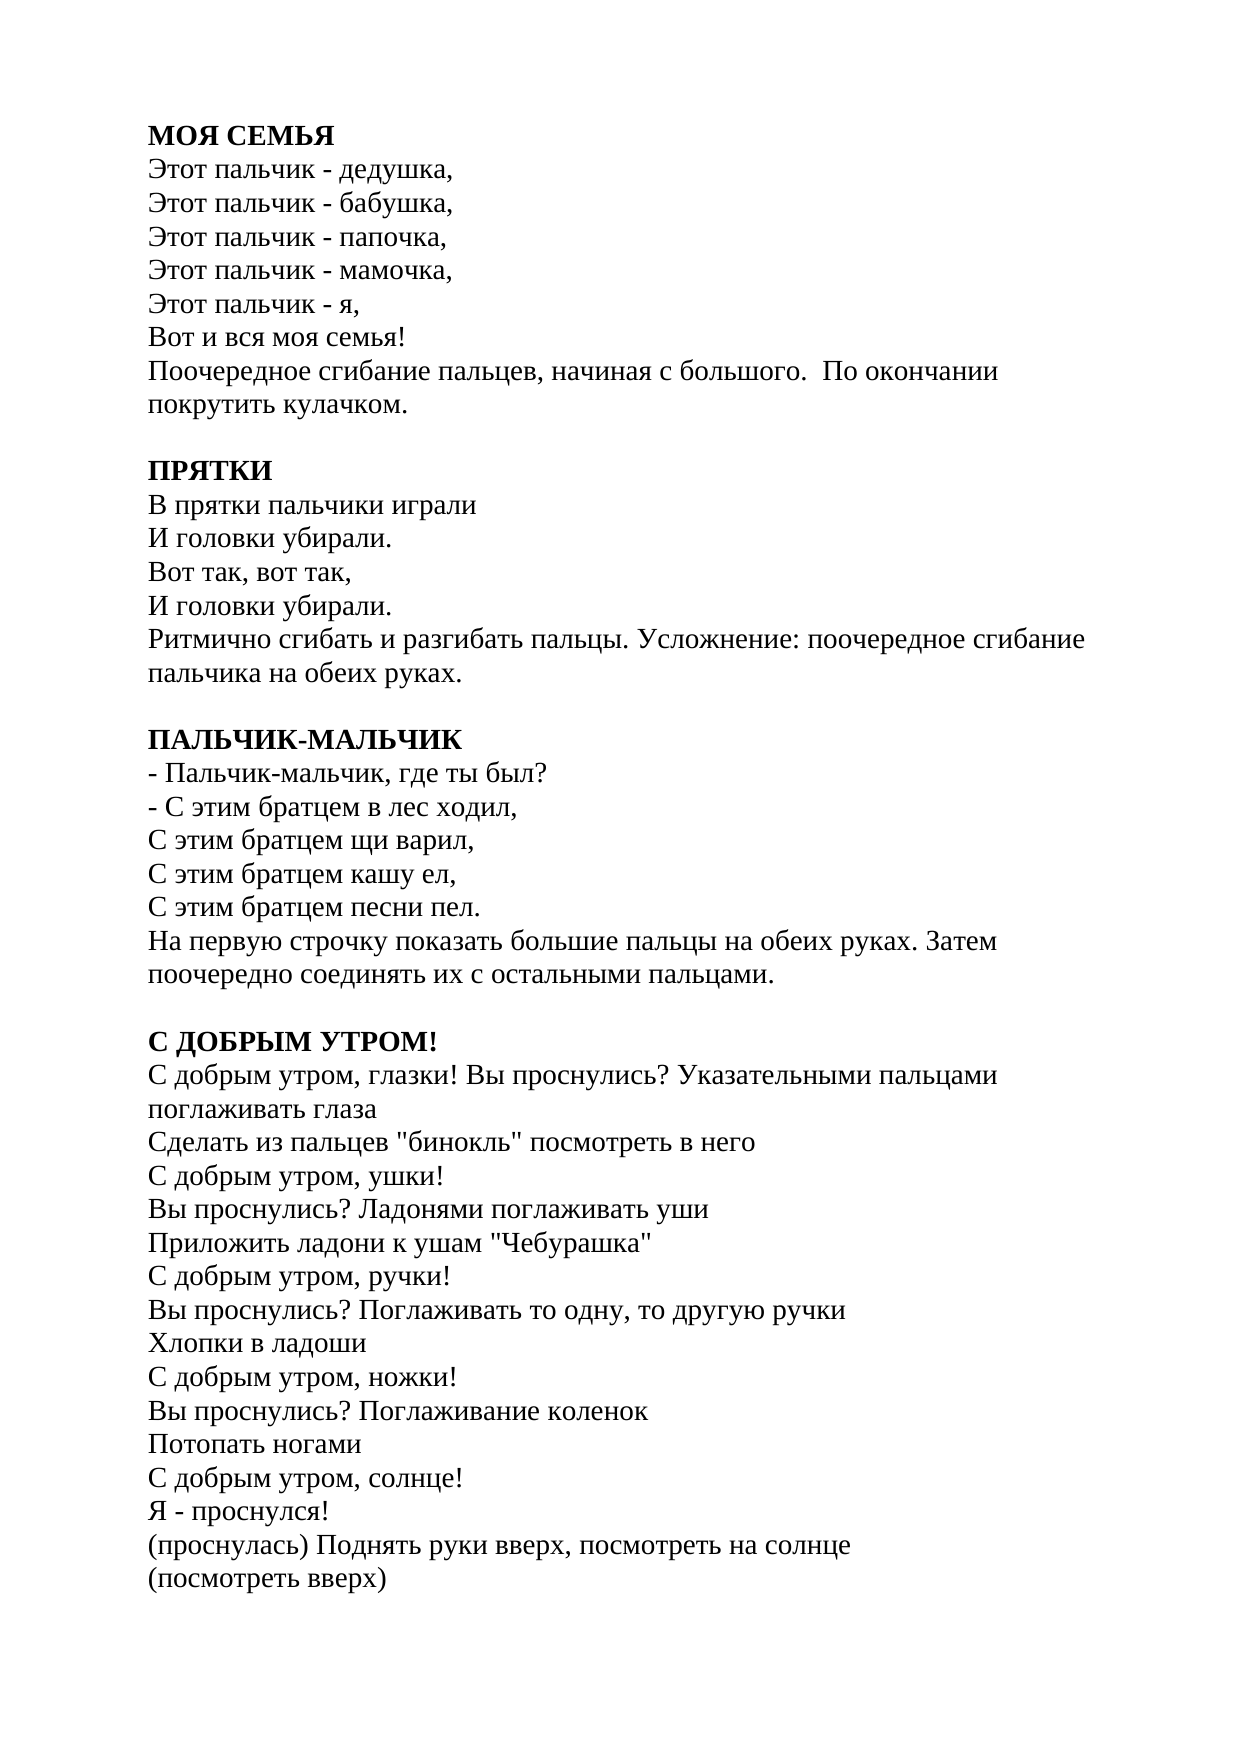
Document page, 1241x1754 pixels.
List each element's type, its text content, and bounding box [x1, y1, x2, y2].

text МОЯ СЕМЬЯ Этот пальчик - дедушка, Этот пальчик - бабушка, Этот пальчик - папочка, Этот пальчик - мамочка, Этот пальчик - я, Вот и вся моя семья! Поочередное сгибание пальцев, начиная с большого. По окончании покрутить кулачком. ПРЯТКИ В прятки пальчики играли И головки убирали. Вот так, вот так, И головки убирали. Ритмично сгибать и разгибать пальцы. Усложнение: поочередное сгибание пальчика на обеих руках. ПАЛЬЧИК-МАЛЬЧИК - Пальчик-мальчик, где ты был? - С этим братцем в лес ходил, С этим братцем щи варил, С этим братцем кашу ел, С этим братцем песни пел. На первую строчку показать большие пальцы на обеих руках. Затем поочередно соединять их с остальными пальцами. С ДОБРЫМ УТРОМ! С добрым утром, глазки! Вы проснулись? Указательными пальцами поглаживать глаза Сделать из пальцев "бинокль" посмотреть в него С добрым утром, ушки! Вы проснулись? Ладонями поглаживать уши Приложить ладони к ушам "Чебурашка" С добрым утром, ручки! Вы проснулись? Поглаживать то одну, то другую ручки Хлопки в ладоши С добрым утром, ножки! Вы проснулись? Поглаживание коленок Потопать ногами С добрым утром, солнце! Я - проснулся! (проснулась) Поднять руки вверх, посмотреть на солнце (посмотреть вверх) [148, 118, 1107, 1622]
